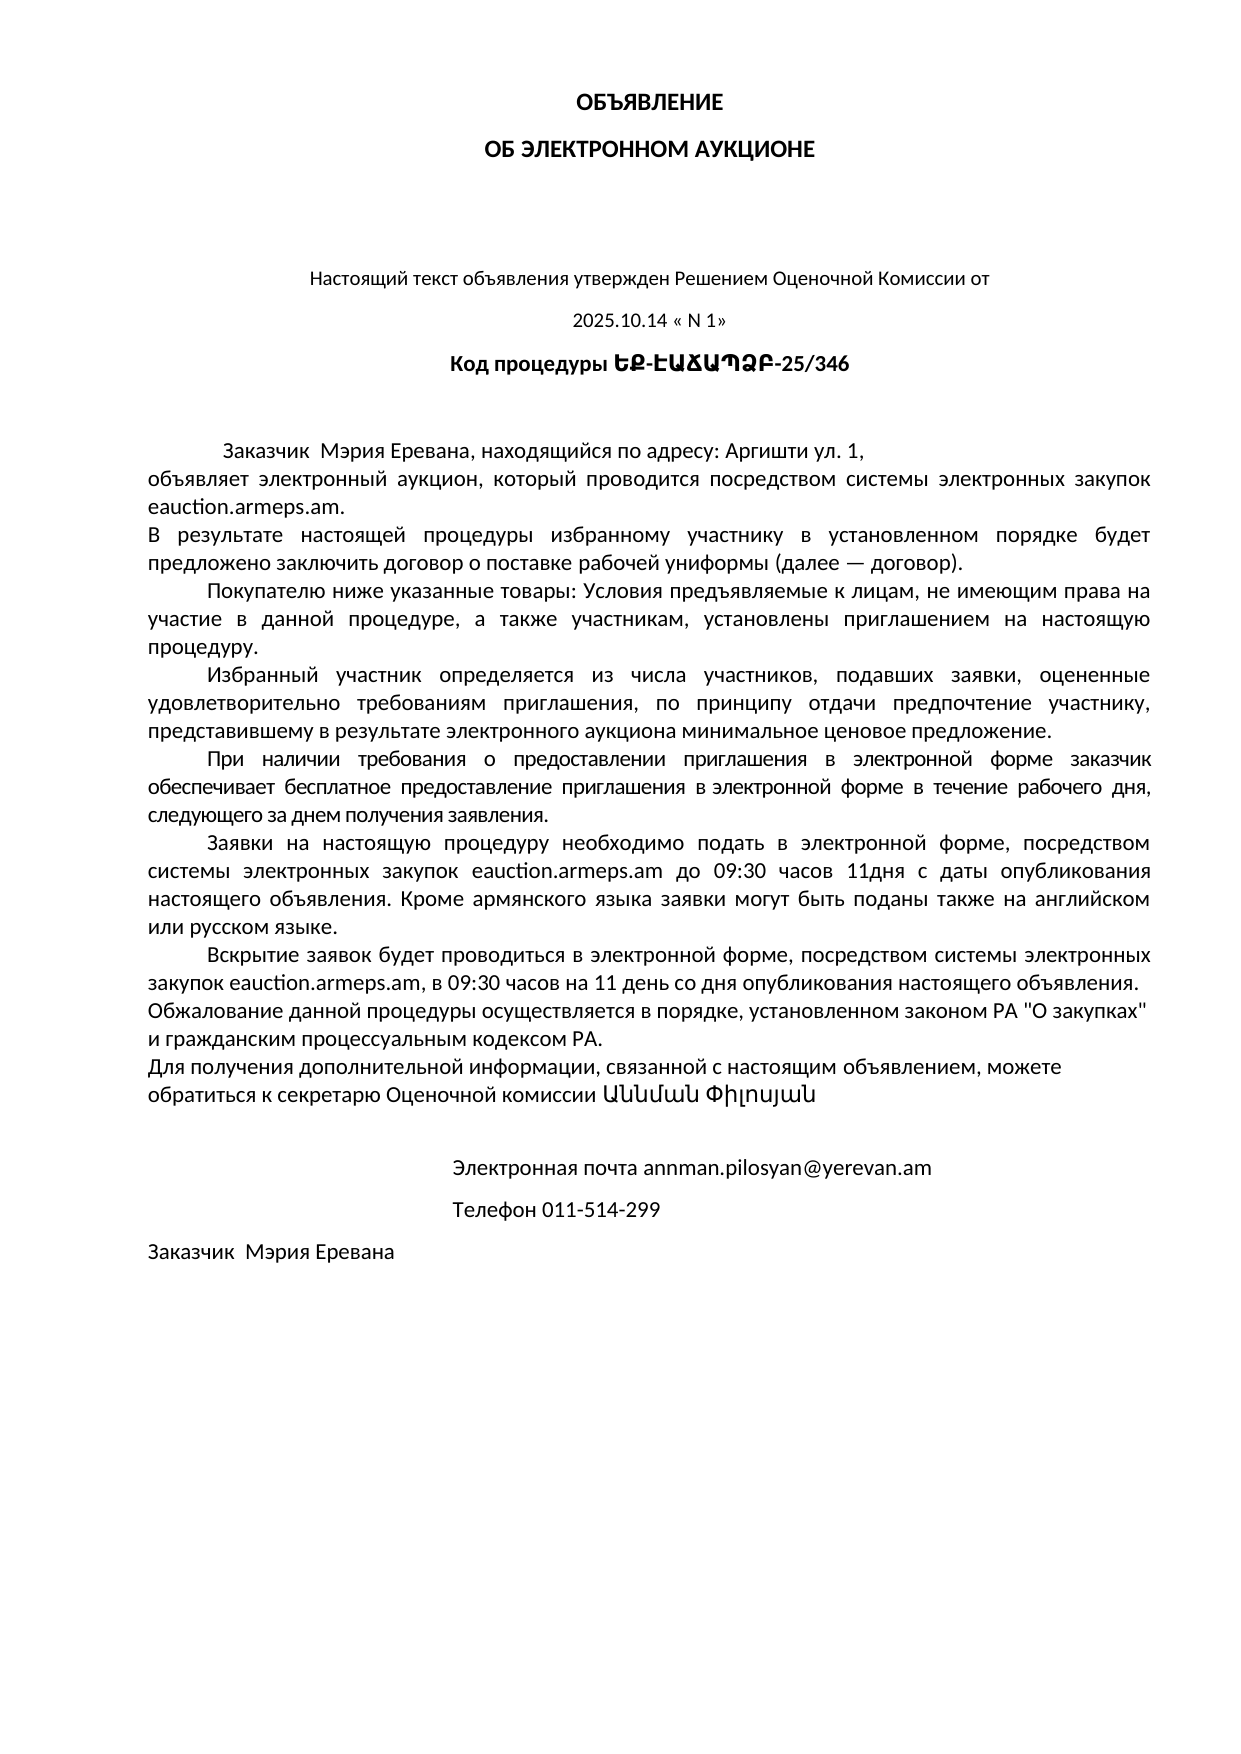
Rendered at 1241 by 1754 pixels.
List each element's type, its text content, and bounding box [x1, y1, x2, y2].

text Заказчик Мэрия Еревана, находящийся по адресу: Аргишти ул. 1, [148, 436, 1152, 464]
text Настоящий текст объявления утвержден Решением Оценочной Комиссии от [148, 265, 1152, 290]
text При наличии требования о предоставлении приглашения в электронной форме заказчик обеспечивает бесплатное предоставление приглашения в электронной форме в течение рабочего дня, следующего за днем получения заявления. [148, 744, 1152, 828]
text Избранный участник определяется из числа участников, подавших заявки, оцененные удовлетворительно требованиям приглашения, по принципу отдачи предпочтение участнику, представившему в результате электронного аукциона минимальное ценовое предложение. [148, 660, 1152, 744]
text ОБЪЯВЛЕНИЕ [148, 86, 1152, 117]
text объявляет электронный аукцион, который проводится посредством системы электронных закупок eauction.armeps.am. [148, 464, 1152, 520]
text Заявки на настоящую процедуру необходимо подать в электронной форме, посредством системы электронных закупок eauction.armeps.am до 09:30 часов 11дня с даты опубликования настоящего объявления. Кроме армянского языка заявки могут быть поданы также на английском или русском языке. [148, 828, 1152, 940]
text ОБ ЭЛЕКТРОННОМ АУКЦИОНЕ [148, 134, 1152, 164]
text Вскрытие заявок будет проводиться в электронной форме, посредством системы электронных закупок eauction.armeps.am, в 09:30 часов на 11 день со дня опубликования настоящего объявления. [148, 940, 1152, 996]
text Код процедуры ԵՔ-ԷԱՃԱՊՁԲ-25/346 [148, 349, 1152, 377]
text Телефон 011-514-299 [148, 1195, 1152, 1223]
text Для получения дополнительной информации, связанной с настоящим объявлением, можете обратиться к секретарю Оценочной комиссии Աննման Փիլոսյան [148, 1052, 1152, 1108]
text Электронная почта annman.pilosyan@yerevan.am [148, 1153, 1152, 1181]
text Покупателю ниже указанные товары: Условия предъявляемые к лицам, не имеющим права на участие в данной процедуре, а также участникам, установлены приглашением на настоящую процедуру. [148, 576, 1152, 660]
text Обжалование данной процедуры осуществляется в порядке, установленном законом РА "О закупках" и гражданским процессуальным кодексом РА. [148, 996, 1152, 1052]
text Заказчик Мэрия Еревана [148, 1237, 1152, 1265]
text 2025.10.14 « N 1» [148, 307, 1152, 332]
text В результате настоящей процедуры избранному участнику в установленном порядке будет предложено заключить договор о поставке рабочей униформы (далее — договор). [148, 520, 1152, 576]
